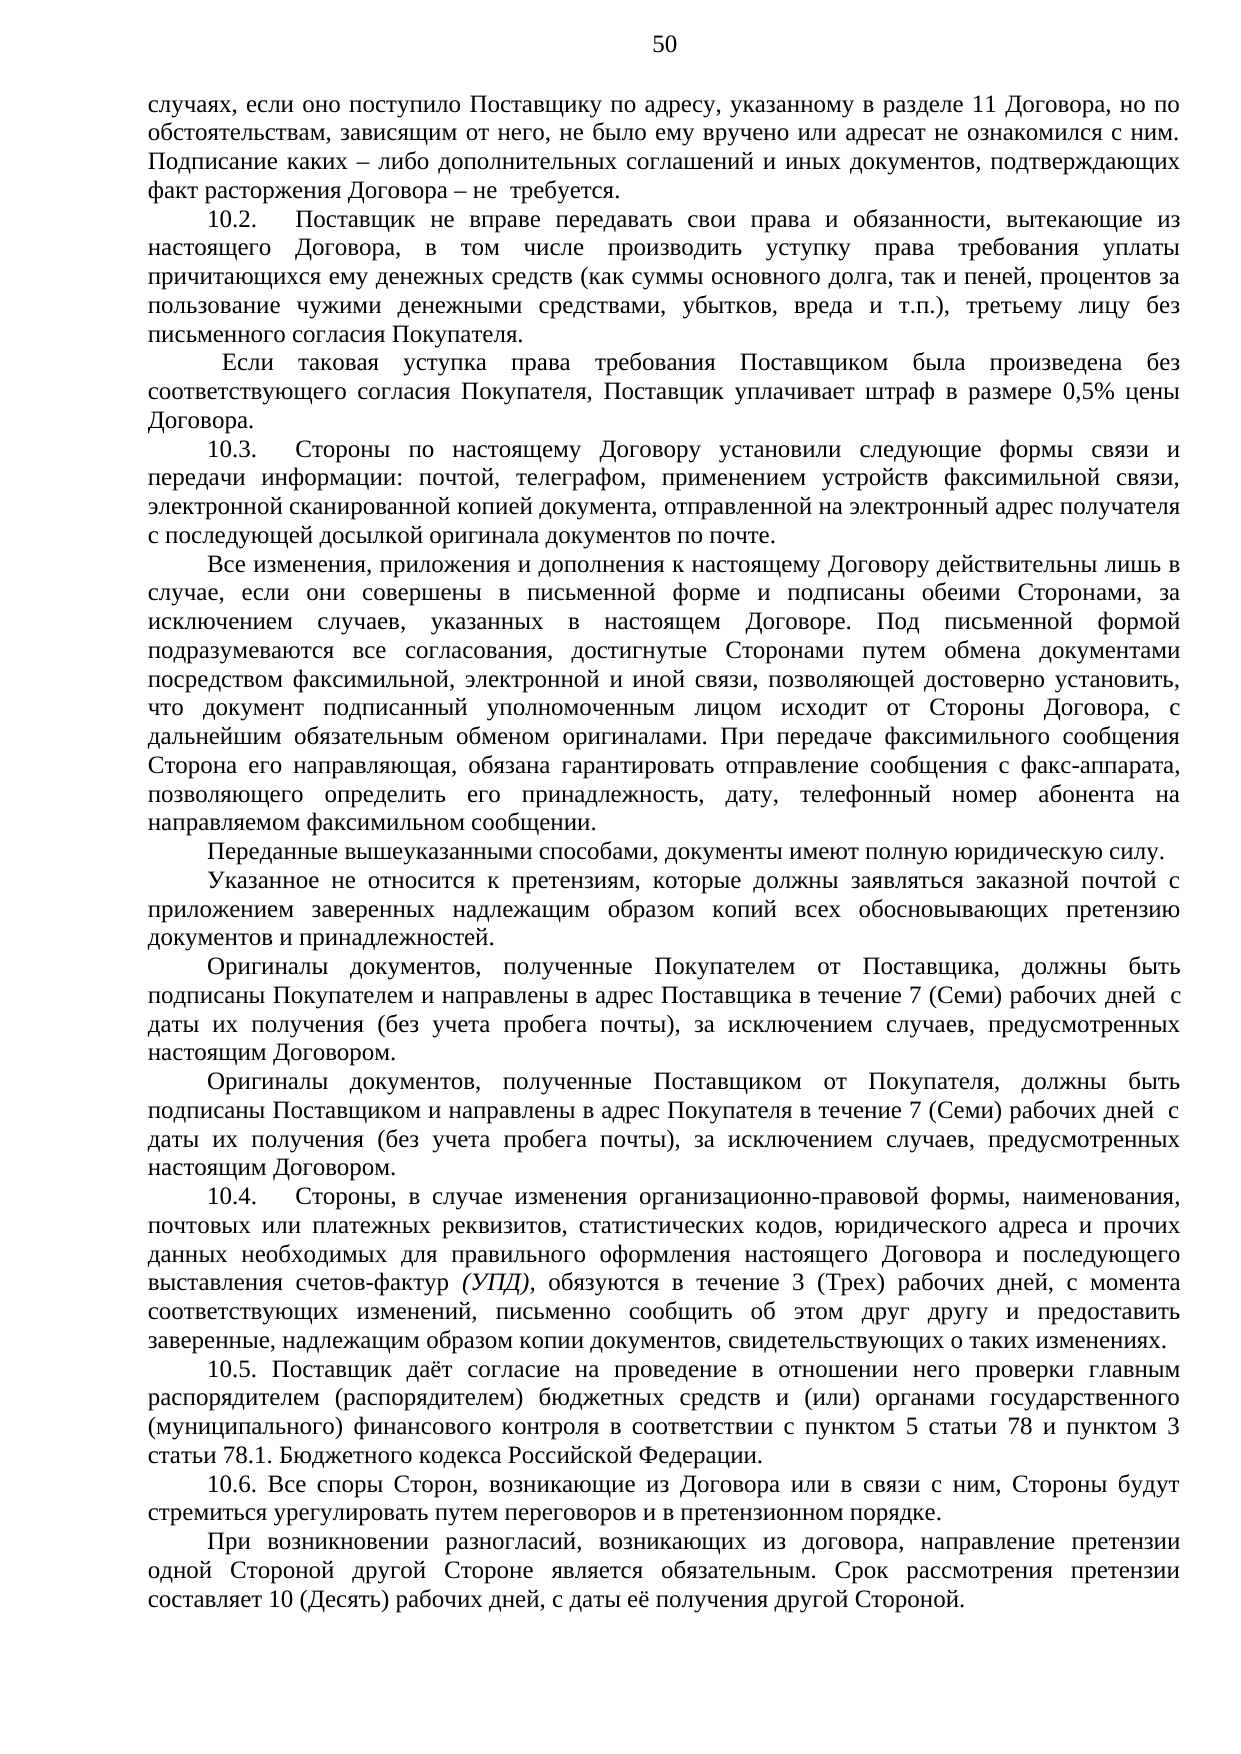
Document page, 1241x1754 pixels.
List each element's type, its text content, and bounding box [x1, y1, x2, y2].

text При возникновении разногласий, возникающих из договора, направление претензии одной Стороной другой Стороне является обязательным. Срок рассмотрения претензии составляет 10 (Десять) рабочих дней, с даты её получения другой Стороной. [148, 1526, 1181, 1612]
text Все изменения, приложения и дополнения к настоящему Договору действительны лишь в случае, если они совершены в письменной форме и подписаны обеими Сторонами, за исключением случаев, указанных в настоящем Договоре. Под письменной формой подразумеваются все согласования, достигнутые Сторонами путем обмена документами посредством факсимильной, электронной и иной связи, позволяющей достоверно установить, что документ подписанный уполномоченным лицом исходит от Стороны Договора, с дальнейшим обязательным обменом оригиналами. При передаче факсимильного сообщения Сторона его направляющая, обязана гарантировать отправление сообщения с факс-аппарата, позволяющего определить его принадлежность, дату, телефонный номер абонента на направляемом факсимильном сообщении. [148, 549, 1181, 836]
text Если таковая уступка права требования Поставщиком была произведена без соответствующего согласия Покупателя, Поставщик уплачивает штраф в размере 0,5% цены Договора. [148, 347, 1181, 434]
text 10.6. Все споры Сторон, возникающие из Договора или в связи с ним, Стороны будут стремиться урегулировать путем переговоров и в претензионном порядке. [148, 1469, 1181, 1526]
list Поставщик не вправе передавать свои права и обязанности, вытекающие из настоящего Договора, в том числе производить уступку права требования уплаты причитающихся ему денежных средств (как суммы основного долга, так и пеней, процентов за пользование чужими денежными средствами, убытков, вреда и т.п.), третьему лицу без письменного согласия Покупателя. [148, 204, 1181, 347]
text 10.5. Поставщик даёт согласие на проведение в отношении него проверки главным распорядителем (распорядителем) бюджетных средств и (или) органами государственного (муниципального) финансового контроля в соответствии с пунктом 5 статьи 78 и пунктом 3 статьи 78.1. Бюджетного кодекса Российской Федерации. [148, 1354, 1181, 1469]
text Переданные вышеуказанными способами, документы имеют полную юридическую силу. [148, 836, 1181, 865]
text Оригиналы документов, полученные Покупателем от Поставщика, должны быть подписаны Покупателем и направлены в адрес Поставщика в течение 7 (Семи) рабочих дней с даты их получения (без учета пробега почты), за исключением случаев, предусмотренных настоящим Договором. [148, 951, 1181, 1066]
list Стороны по настоящему Договору установили следующие формы связи и передачи информации: почтой, телеграфом, применением устройств факсимильной связи, электронной сканированной копией документа, отправленной на электронный адрес получателя с последующей досылкой оригинала документов по почте. [148, 434, 1181, 549]
text Указанное не относится к претензиям, которые должны заявляться заказной почтой с приложением заверенных надлежащим образом копий всех обосновывающих претензию документов и принадлежностей. [148, 865, 1181, 951]
text Оригиналы документов, полученные Поставщиком от Покупателя, должны быть подписаны Поставщиком и направлены в адрес Покупателя в течение 7 (Семи) рабочих дней с даты их получения (без учета пробега почты), за исключением случаев, предусмотренных настоящим Договором. [148, 1066, 1181, 1181]
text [148, 89, 1181, 204]
list Стороны, в случае изменения организационно-правовой формы, наименования, почтовых или платежных реквизитов, статистических кодов, юридического адреса и прочих данных необходимых для правильного оформления настоящего Договора и последующего выставления счетов-фактур (УПД), обязуются в течение 3 (Трех) рабочих дней, с момента соответствующих изменений, письменно сообщить об этом друг другу и предоставить заверенные, надлежащим образом копии документов, свидетельствующих о таких изменениях. [148, 1181, 1181, 1354]
